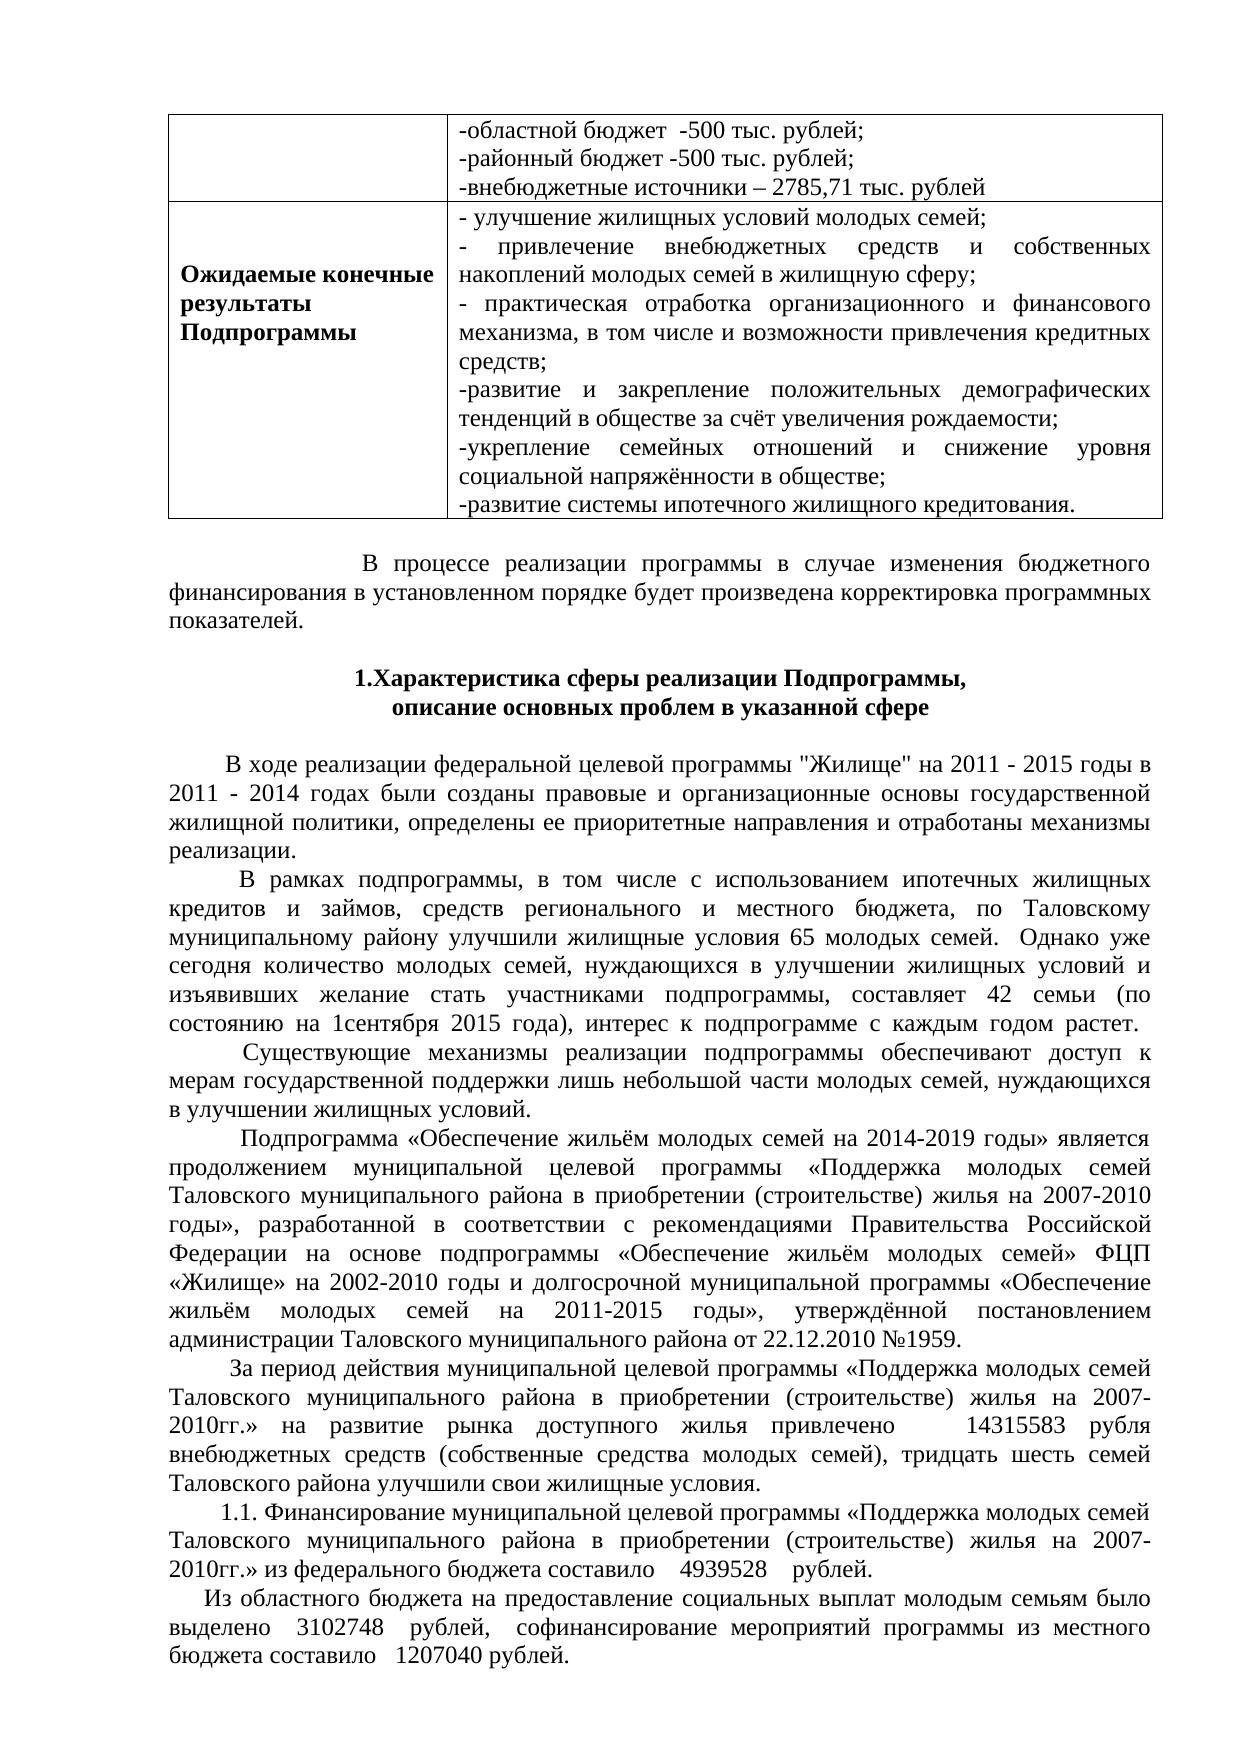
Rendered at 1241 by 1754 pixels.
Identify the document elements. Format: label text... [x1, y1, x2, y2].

text Из областного бюджета на предоставление социальных выплат молодым семьям было выделено 3102748 рублей, софинансирование мероприятий программы из местного бюджета составило 1207040 рублей. [169, 1583, 1152, 1669]
text В процессе реализации программы в случае изменения бюджетного финансирования в установленном порядке будет произведена корректировка программных показателей. [169, 548, 1152, 634]
text Подпрограмма «Обеспечение жильём молодых семей на 2014-2019 годы» является продолжением муниципальной целевой программы «Поддержка молодых семей Таловского муниципального района в приобретении (строительстве) жилья на 2007-2010 годы», разработанной в соответствии с рекомендациями Правительства Российской Федерации на основе подпрограммы «Обеспечение жильём молодых семей» ФЦП «Жилище» на 2002-2010 годы и долгосрочной муниципальной программы «Обеспечение жильём молодых семей на 2011-2015 годы», утверждённой постановлением администрации Таловского муниципального района от 22.12.2010 №1959. [169, 1123, 1152, 1353]
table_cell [448, 115, 1162, 201]
text За период действия муниципальной целевой программы «Поддержка молодых семей Таловского муниципального района в приобретении (строительстве) жилья на 2007-2010гг.» на развитие рынка доступного жилья привлечено 14315583 рубля внебюджетных средств (собственные средства молодых семей), тридцать шесть семей Таловского района улучшили свои жилищные условия. [169, 1353, 1152, 1497]
text 1.Характеристика сферы реализации Подпрограммы, [169, 663, 1152, 692]
text 1.1. Финансирование муниципальной целевой программы «Поддержка молодых семей Таловского муниципального района в приобретении (строительстве) жилья на 2007-2010гг.» из федерального бюджета составило 4939528 рублей. [169, 1497, 1152, 1583]
text В ходе реализации федеральной целевой программы "Жилище" на 2011 - 2015 годы в 2011 - 2014 годах были созданы правовые и организационные основы государственной жилищной политики, определены ее приоритетные направления и отработаны механизмы реализации. [169, 749, 1152, 864]
text В рамках подпрограммы, в том числе с использованием ипотечных жилищных кредитов и займов, средств регионального и местного бюджета, по Таловскому муниципальному району улучшили жилищные условия 65 молодых семей. Однако уже сегодня количество молодых семей, нуждающихся в улучшении жилищных условий и изъявивших желание стать участниками подпрограммы, составляет 42 семьи (по состоянию на 1сентября 2015 года), интерес к подпрограмме с каждым годом растет. Существующие механизмы реализации подпрограммы обеспечивают доступ к мерам государственной поддержки лишь небольшой части молодых семей, нуждающихся в улучшении жилищных условий. [169, 864, 1152, 1123]
table_cell Ожидаемые конечные результаты Подпрограммы [169, 202, 447, 518]
table_cell - улучшение жилищных условий молодых семей; - привлечение внебюджетных средств и собственных накоплений молодых семей в жилищную сферу; - практическая отработка организационного и финансового механизма, в том числе и возможности привлечения кредитных средств; -развитие и закрепление положительных демографических тенденций в обществе за счёт увеличения рождаемости; -укрепление семейных отношений и снижение уровня социальной напряжённости в обществе; -развитие системы ипотечного жилищного кредитования. [448, 202, 1162, 518]
text описание основных проблем в указанной сфере [169, 692, 1152, 721]
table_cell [169, 115, 447, 201]
